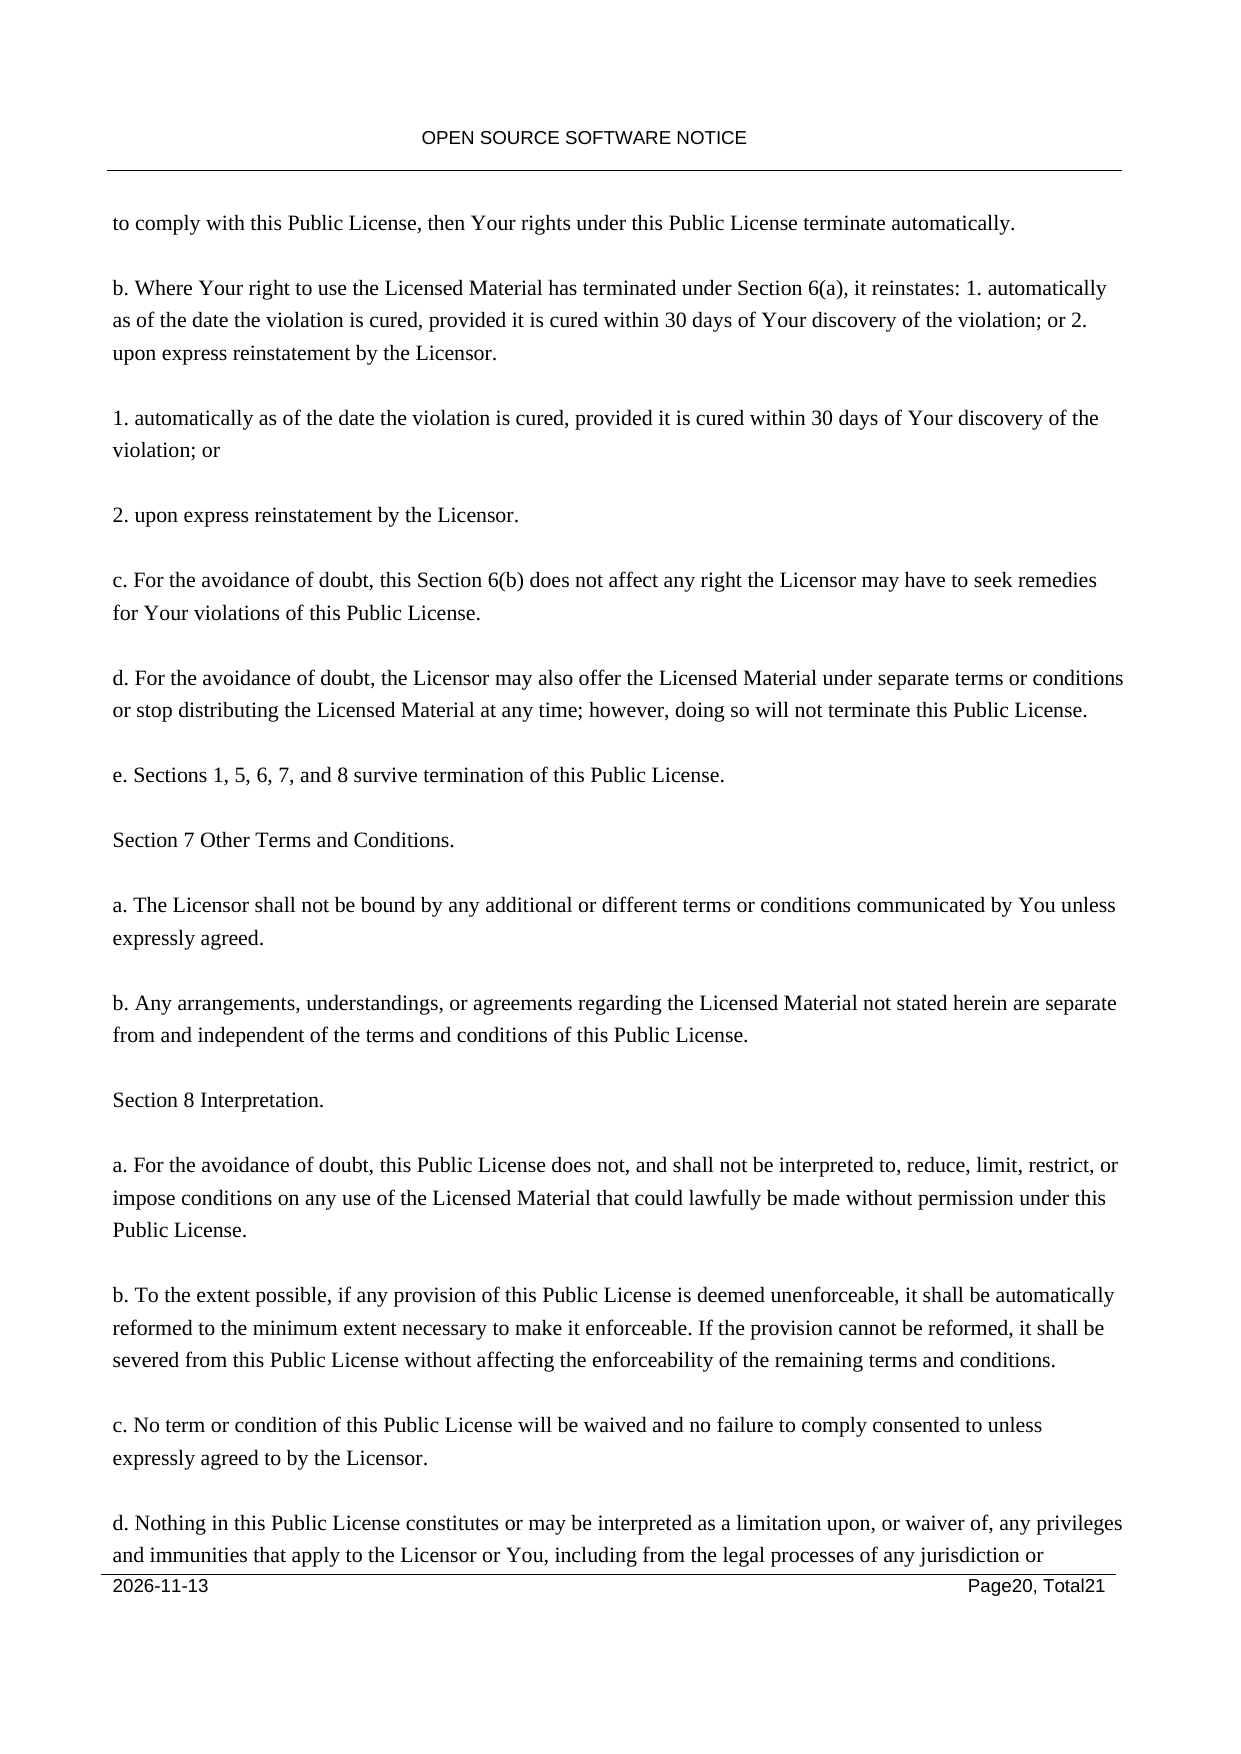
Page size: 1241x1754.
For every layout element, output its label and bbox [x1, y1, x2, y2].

text [112, 206, 1128, 1571]
